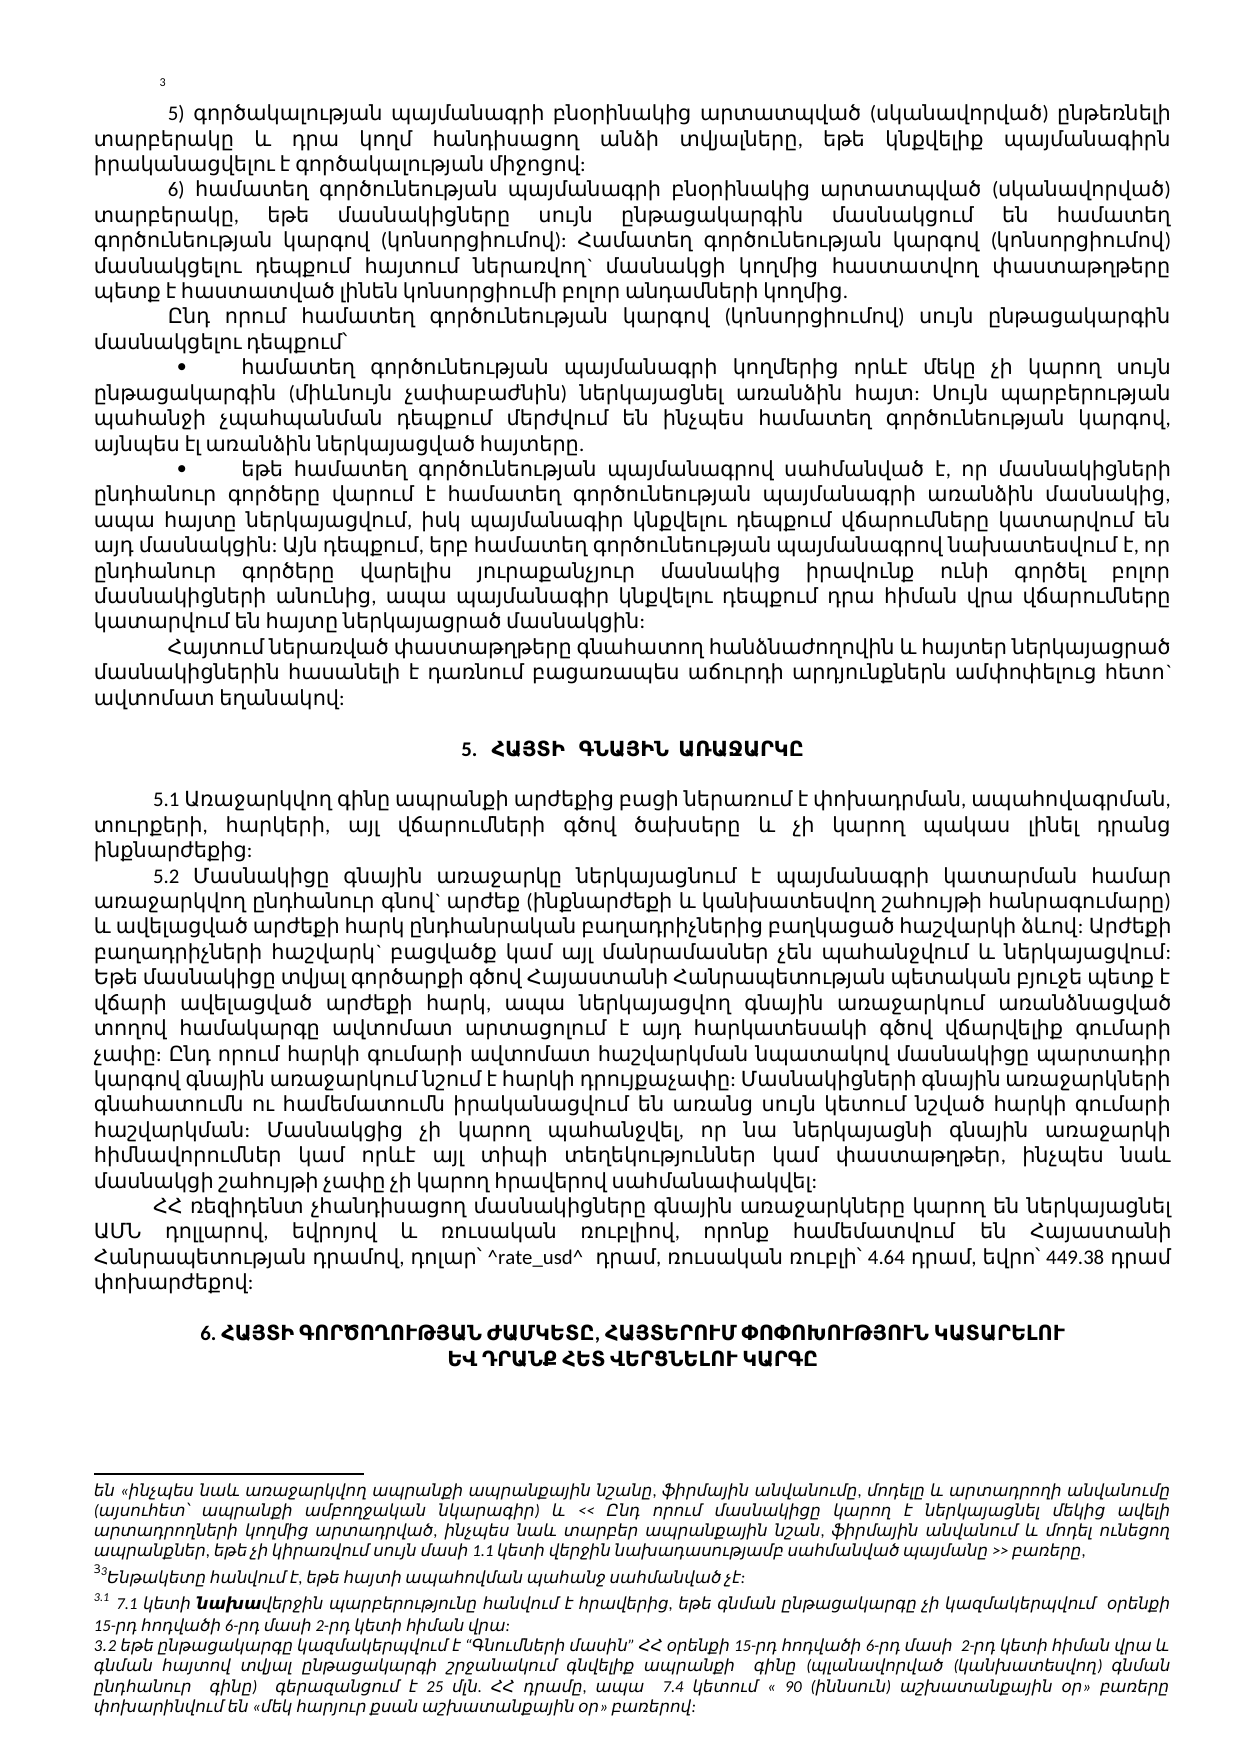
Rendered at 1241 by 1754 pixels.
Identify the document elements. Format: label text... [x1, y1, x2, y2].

text 3 [94, 75, 1171, 100]
list համատեղ գործունեության պայմանագրի կողմերից որևէ մեկը չի կարող սույն ընթացակարգին (միևնույն չափաբաժնին) ներկայացնել առանձին հայտ: Սույն պարբերության պահանջի չպահպանման դեպքում մերժվում են ինչպես համատեղ գործունեության կարգով, այնպես էլ առանձին ներկայացված հայտերը. [94, 354, 1171, 456]
text ՀՀ ռեզիդենտ չհանդիսացող մասնակիցները գնային առաջարկները կարող են ներկայացնել ԱՄՆ դոլլարով, եվրոյով և ռուսական ռուբլիով, որոնք համեմատվում են Հայաստանի Հանրապետության դրամով, դոլար՝ ^rate_usd^ դրամ, ռուսական ռուբլի՝ 4.64 դրամ, եվրո՝ 449.38 դրամ փոխարժեքով: [94, 1193, 1171, 1295]
text 5.1 Առաջարկվող գինը ապրանքի արժեքից բացի ներառում է փոխադրման, ապահովագրման, տուրքերի, հարկերի, այլ վճարումների գծով ծախսերը և չի կարող պակաս լինել դրանց ինքնարժեքից: [94, 787, 1171, 863]
text 5.2 Մասնակիցը գնային առաջարկը ներկայացնում է պայմանագրի կատարման համար առաջարկվող ընդհանուր գնով` արժեք (ինքնարժեքի և կանխատեսվող շահույթի հանրագումարը) և ավելացված արժեքի հարկ ընդհանրական բաղադրիչներից բաղկացած հաշվարկի ձևով: Արժեքի բաղադրիչների հաշվարկ` բացվածք կամ այլ մանրամասներ չեն պահանջվում և ներկայացվում: Եթե մասնակիցը տվյալ գործարքի գծով Հայաստանի Հանրապետության պետական բյուջե պետք է վճարի ավելացված արժեքի հարկ, ապա ներկայացվող գնային առաջարկում առանձնացված տողով համակարգը ավտոմատ արտացոլում է այդ հարկատեսակի գծով վճարվելիք գումարի չափը: Ընդ որում հարկի գումարի ավտոմատ հաշվարկման նպատակով մասնակիցը պարտադիր կարգով գնային առաջարկում նշում է հարկի դրույքաչափը: Մասնակիցների գնային առաջարկների գնահատումն ու համեմատումն իրականացվում են առանց սույն կետում նշված հարկի գումարի հաշվարկման: Մասնակցից չի կարող պահանջվել, որ նա ներկայացնի գնային առաջարկի հիմնավորումներ կամ որևէ այլ տիպի տեղեկություններ կամ փաստաթղթեր, ինչպես նաև մասնակցի շահույթի չափը չի կարող հրավերով սահմանափակվել: [94, 863, 1171, 1193]
text Ընդ որում համատեղ գործունեության կարգով (կոնսորցիումով) սույն ընթացակարգին մասնակցելու դեպքում՝ [94, 304, 1171, 354]
text Հայտում ներառված փաստաթղթերը գնահատող հանձնաժողովին և հայտեր ներկայացրած մասնակիցներին հասանելի է դառնում բացառապես աճուրդի արդյունքներն ամփոփելուց հետո` ավտոմատ եղանակով: [94, 634, 1171, 710]
text 6) համատեղ գործունեության պայմանագրի բնօրինակից արտատպված (սկանավորված) տարբերակը, եթե մասնակիցները սույն ընթացակարգին մասնակցում են համատեղ գործունեության կարգով (կոնսորցիումով): Համատեղ գործունեության կարգով (կոնսորցիումով) մասնակցելու դեպքում հայտում ներառվող` մասնակցի կողմից հաստատվող փաստաթղթերը պետք է հաստատված լինեն կոնսորցիումի բոլոր անդամների կողմից. [94, 177, 1171, 304]
text 5. ՀԱՅՏԻ ԳՆԱՅԻՆ ԱՌԱՋԱՐԿԸ [94, 736, 1171, 761]
list եթե համատեղ գործունեության պայմանագրով սահմանված է, որ մասնակիցների ընդհանուր գործերը վարում է համատեղ գործունեության պայմանագրի առանձին մասնակից, ապա հայտը ներկայացվում, իսկ պայմանագիր կնքվելու դեպքում վճարումները կատարվում են այդ մասնակցին: Այն դեպքում, երբ համատեղ գործունեության պայմանագրով նախատեսվում է, որ ընդհանուր գործերը վարելիս յուրաքանչյուր մասնակից իրավունք ունի գործել բոլոր մասնակիցների անունից, ապա պայմանագիր կնքվելու դեպքում դրա հիման վրա վճարումները կատարվում են հայտը ներկայացրած մասնակցին: [94, 456, 1171, 634]
text 6. ՀԱՅՏԻ ԳՈՐԾՈՂՈՒԹՅԱՆ ԺԱՄԿԵՏԸ, ՀԱՅՏԵՐՈՒՄ ՓՈՓՈԽՈՒԹՅՈՒՆ ԿԱՏԱՐԵԼՈՒ [94, 1320, 1171, 1346]
text ԵՎ ԴՐԱՆՔ ՀԵՏ ՎԵՐՑՆԵԼՈՒ ԿԱՐԳԸ [94, 1346, 1171, 1371]
text 5) գործակալության պայմանագրի բնօրինակից արտատպված (սկանավորված) ընթեռնելի տարբերակը և դրա կողմ հանդիսացող անձի տվյալները, եթե կնքվելիք պայմանագիրն իրականացվելու է գործակալության միջոցով: [94, 100, 1171, 177]
